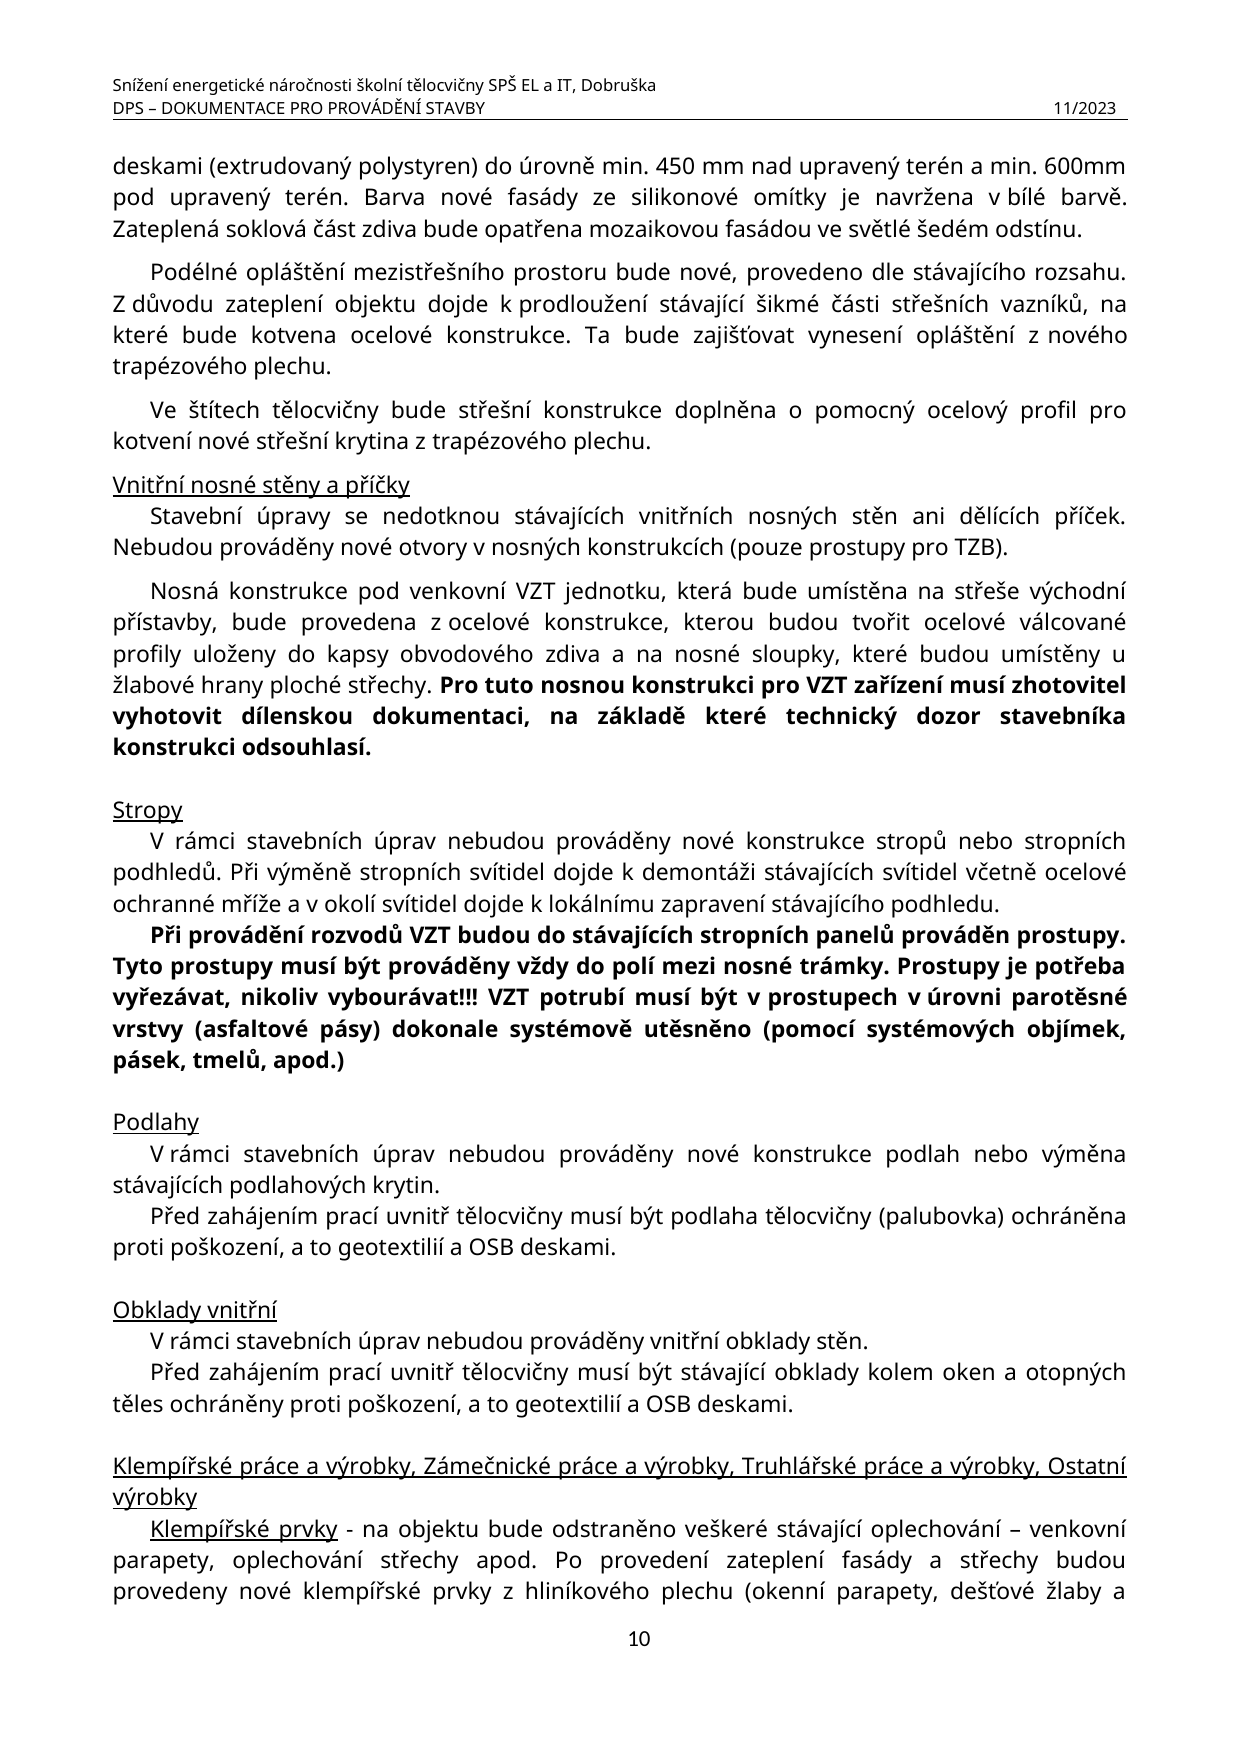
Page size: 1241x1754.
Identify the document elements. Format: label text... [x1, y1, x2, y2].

text Při provádění rozvodů VZT budou do stávajících stropních panelů prováděn prostupy. Tyto prostupy musí být prováděny vždy do polí mezi nosné trámky. Prostupy je potřeba vyřezávat, nikoliv vybourávat!!! VZT potrubí musí být v prostupech v úrovni parotěsné vrstvy (asfaltové pásy) dokonale systémově utěsněno (pomocí systémových objímek, pásek, tmelů, apod.) [112, 919, 1128, 1075]
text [112, 1512, 1128, 1606]
text Obklady vnitřní [112, 1294, 1128, 1325]
text Vnitřní nosné stěny a příčky [112, 469, 1128, 500]
text Před zahájením prací uvnitř tělocvičny musí být podlaha tělocvičny (palubovka) ochráněna proti poškození, a to geotextilií a OSB deskami. [112, 1200, 1128, 1262]
text Ve štítech tělocvičny bude střešní konstrukce doplněna o pomocný ocelový profil pro kotvení nové střešní krytina z trapézového plechu. [112, 394, 1128, 456]
text Podlahy [112, 1106, 1128, 1137]
text Před zahájením prací uvnitř tělocvičny musí být stávající obklady kolem oken a otopných těles ochráněny proti poškození, a to geotextilií a OSB deskami. [112, 1356, 1128, 1419]
text V rámci stavebních úprav nebudou prováděny vnitřní obklady stěn. [112, 1325, 1128, 1356]
text V rámci stavebních úprav nebudou prováděny nové konstrukce stropů nebo stropních podhledů. Při výměně stropních svítidel dojde k demontáži stávajících svítidel včetně ocelové ochranné mříže a v okolí svítidel dojde k lokálnímu zapravení stávajícího podhledu. [112, 825, 1128, 919]
text V rámci stavebních úprav nebudou prováděny nové konstrukce podlah nebo výměna stávajících podlahových krytin. [112, 1137, 1128, 1200]
text Stavební úpravy se nedotknou stávajících vnitřních nosných stěn ani dělících příček. Nebudou prováděny nové otvory v nosných konstrukcích (pouze prostupy pro TZB). [112, 500, 1128, 562]
text Klempířské práce a výrobky, Zámečnické práce a výrobky, Truhlářské práce a výrobky, Ostatní výrobky [112, 1450, 1128, 1512]
text Stropy [112, 794, 1128, 825]
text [112, 150, 1128, 244]
text Podélné opláštění mezistřešního prostoru bude nové, provedeno dle stávajícího rozsahu. Z důvodu zateplení objektu dojde k prodloužení stávající šikmé části střešních vazníků, na které bude kotvena ocelové konstrukce. Ta bude zajišťovat vynesení opláštění z nového trapézového plechu. [112, 256, 1128, 381]
text Nosná konstrukce pod venkovní VZT jednotku, která bude umístěna na střeše východní přístavby, bude provedena z ocelové konstrukce, kterou budou tvořit ocelové válcované profily uloženy do kapsy obvodového zdiva a na nosné sloupky, které budou umístěny u žlabové hrany ploché střechy. Pro tuto nosnou konstrukci pro VZT zařízení musí zhotovitel vyhotovit dílenskou dokumentaci, na základě které technický dozor stavebníka konstrukci odsouhlasí. [112, 575, 1128, 762]
